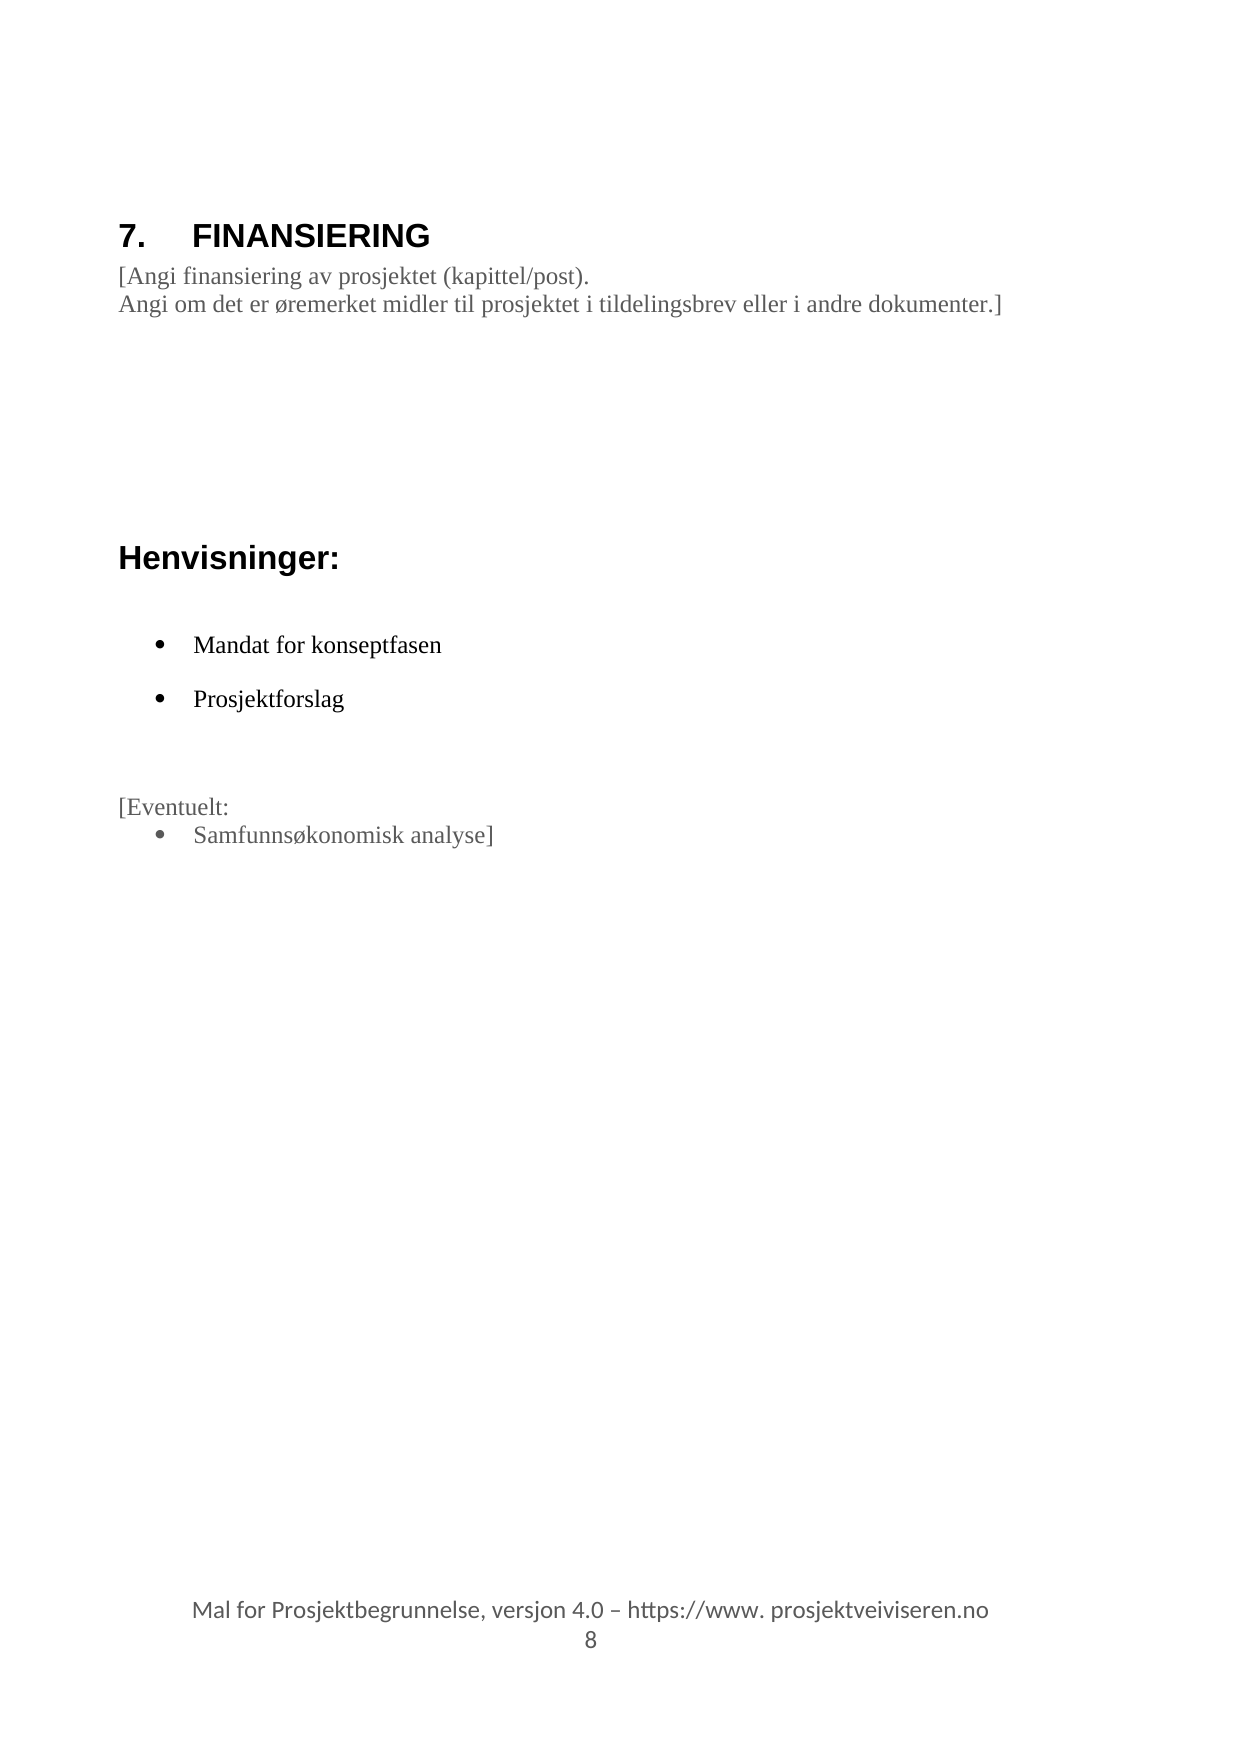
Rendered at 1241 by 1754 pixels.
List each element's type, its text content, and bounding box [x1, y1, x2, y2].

text [Angi finansiering av prosjektet (kapittel/post). [118, 261, 1069, 289]
subtitle Finansiering [118, 216, 1069, 254]
text [Eventuelt: [118, 792, 1069, 821]
list Samfunnsøkonomisk analyse] [156, 821, 1069, 849]
list Mandat for konseptfasen [156, 631, 1069, 659]
text Angi om det er øremerket midler til prosjektet i tildelingsbrev eller i andre dokumenter.] [118, 289, 1069, 318]
list Prosjektforslag [156, 684, 1069, 713]
text Henvisninger: [118, 538, 1107, 577]
